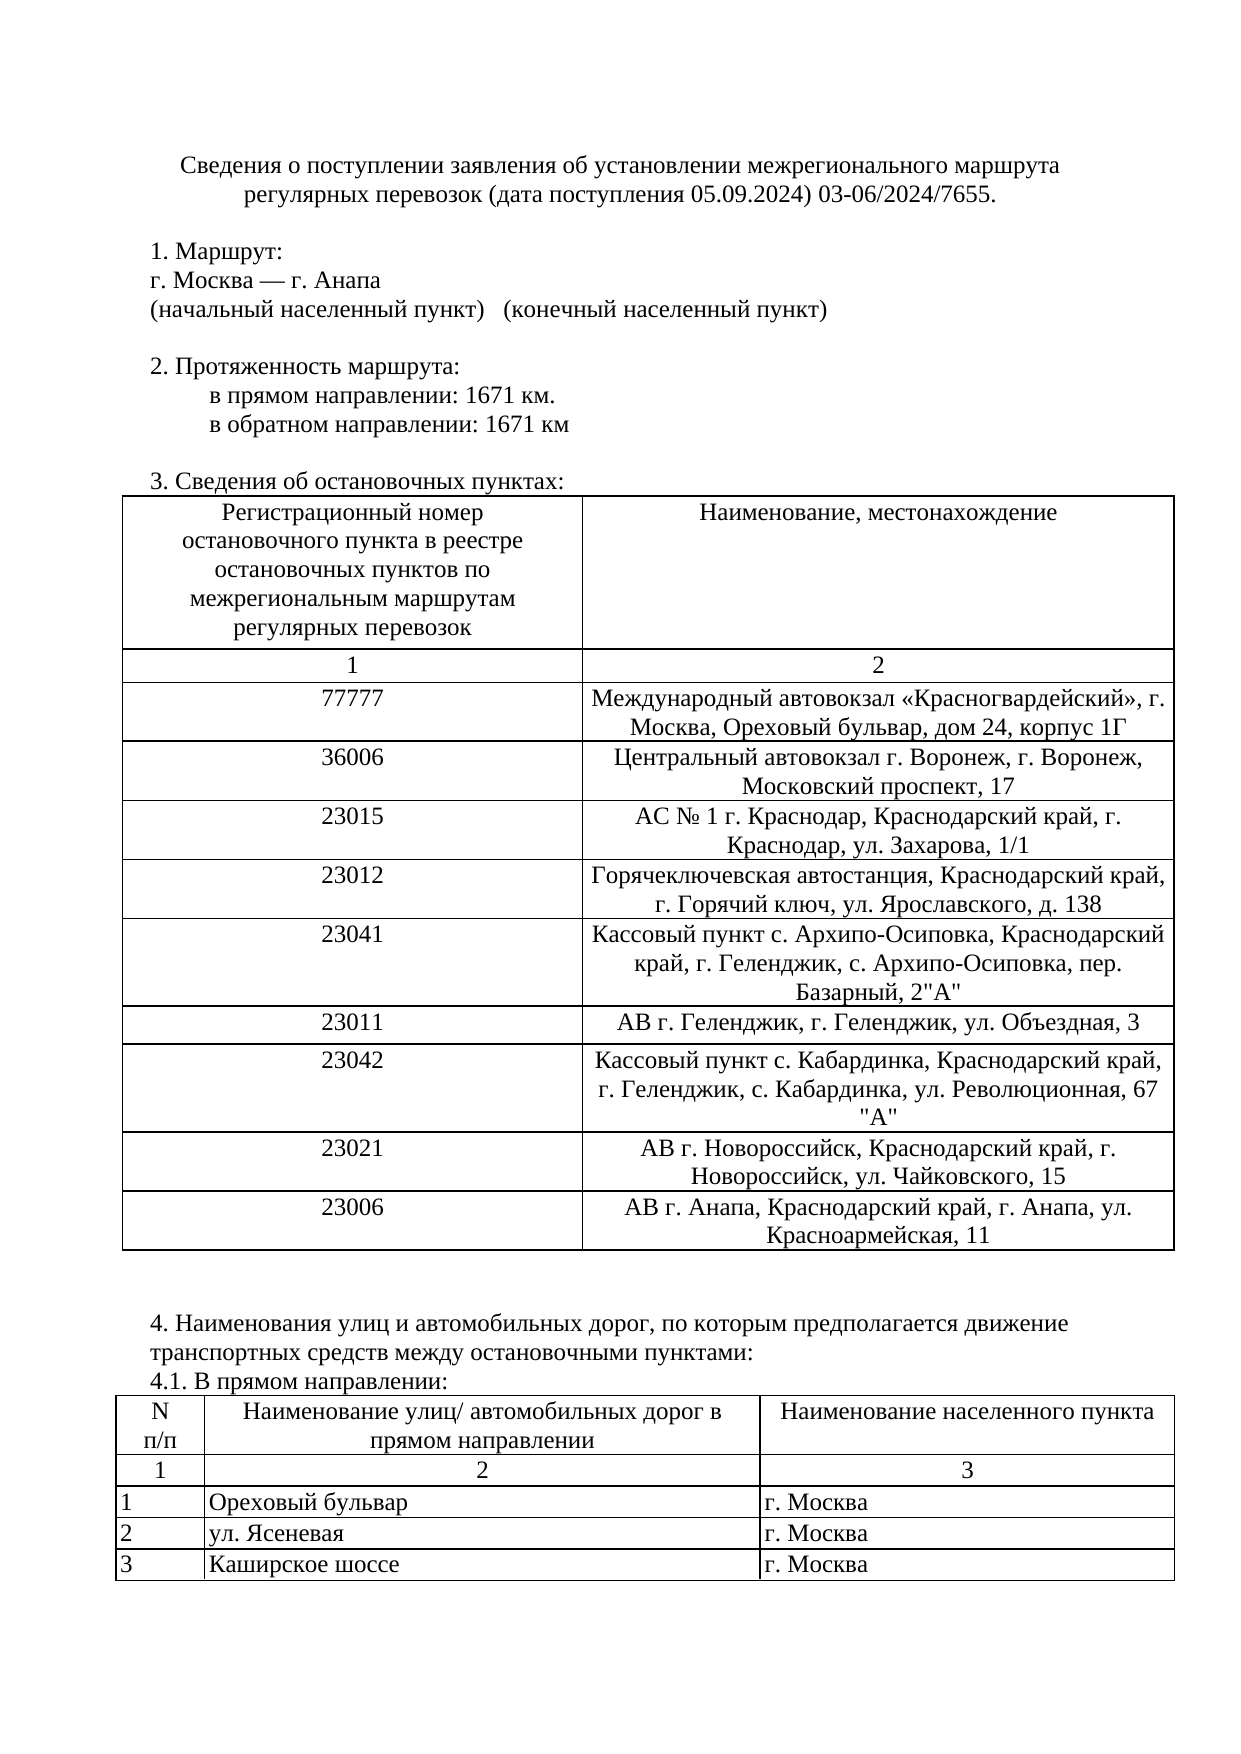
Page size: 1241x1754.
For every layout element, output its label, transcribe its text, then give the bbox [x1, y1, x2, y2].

table_header Наименование населенного пункта [761, 1396, 1174, 1454]
text в прямом направлении: 1671 км. [150, 380, 1090, 409]
text 4.1. В прямом направлении: [150, 1366, 1090, 1394]
table_cell 23042 [123, 1045, 582, 1131]
table_cell Кассовый пункт с. Кабардинка, Краснодарский край, г. Геленджик, с. Кабардинка, ул. Революционная, 67 "А" [583, 1045, 1173, 1131]
table_cell ул. Ясеневая [205, 1518, 759, 1548]
table_cell 23015 [123, 801, 582, 858]
text г. Москва — г. Анапа [150, 265, 1090, 294]
table_cell 3 [761, 1455, 1174, 1485]
table_cell 23011 [123, 1007, 582, 1043]
text 3. Сведения об остановочных пунктах: [150, 466, 1090, 495]
table_cell 36006 [123, 742, 582, 799]
table_header N п/п [117, 1396, 204, 1454]
table_cell 23041 [123, 919, 582, 1005]
table_cell г. Москва [761, 1487, 1174, 1517]
table_cell Горячеключевская автостанция, Краснодарский край, г. Горячий ключ, ул. Ярославского, д. 138 [583, 860, 1173, 918]
table_cell 2 [583, 650, 1173, 681]
table_cell 3 [117, 1550, 204, 1579]
table_cell 23006 [123, 1192, 582, 1249]
table_cell 1 [117, 1487, 204, 1517]
table_cell Кассовый пункт с. Архипо-Осиповка, Краснодарский край, г. Геленджик, с. Архипо-Осиповка, пер. Базарный, 2"А" [583, 919, 1173, 1005]
table_cell Ореховый бульвар [205, 1487, 759, 1517]
text (начальный населенный пункт) (конечный населенный пункт) [150, 294, 1090, 322]
table_cell 1 [123, 650, 582, 681]
text 2. Протяженность маршрута: [150, 351, 1090, 380]
table_cell Центральный автовокзал г. Воронеж, г. Воронеж, Московский проспект, 17 [583, 742, 1173, 799]
table_cell 23021 [123, 1133, 582, 1190]
table_cell АВ г. Новороссийск, Краснодарский край, г. Новороссийск, ул. Чайковского, 15 [583, 1133, 1173, 1190]
text 4. Наименования улиц и автомобильных дорог, по которым предполагается движение транспортных средств между остановочными пунктами: [150, 1308, 1090, 1366]
table_cell 23012 [123, 860, 582, 918]
table_cell г. Москва [761, 1518, 1174, 1548]
table_cell АВ г. Анапа, Краснодарский край, г. Анапа, ул. Красноармейская, 11 [583, 1192, 1173, 1249]
table_cell Международный автовокзал «Красногвардейский», г. Москва, Ореховый бульвар, дом 24, корпус 1Г [583, 683, 1173, 740]
text 1. Маршрут: [150, 236, 1090, 265]
table_header Наименование улиц/ автомобильных дорог в прямом направлении [205, 1396, 759, 1454]
table_cell АВ г. Геленджик, г. Геленджик, ул. Объездная, 3 [583, 1007, 1173, 1043]
text Сведения о поступлении заявления об установлении межрегионального маршрута регулярных перевозок (дата поступления 05.09.2024) 03-06/2024/7655. [150, 150, 1090, 207]
table_cell 1 [117, 1455, 204, 1485]
table_cell г. Москва [761, 1550, 1174, 1579]
table_cell 2 [205, 1455, 759, 1485]
table_cell 2 [117, 1518, 204, 1548]
table_header Регистрационный номер остановочного пункта в реестре остановочных пунктов по межрегиональным маршрутам регулярных перевозок [123, 497, 582, 648]
table_cell 77777 [123, 683, 582, 740]
text в обратном направлении: 1671 км [150, 409, 1090, 437]
table_cell АС № 1 г. Краснодар, Краснодарский край, г. Краснодар, ул. Захарова, 1/1 [583, 801, 1173, 858]
table_header Наименование, местонахождение [583, 497, 1173, 648]
table_cell Каширское шоссе [205, 1550, 759, 1579]
